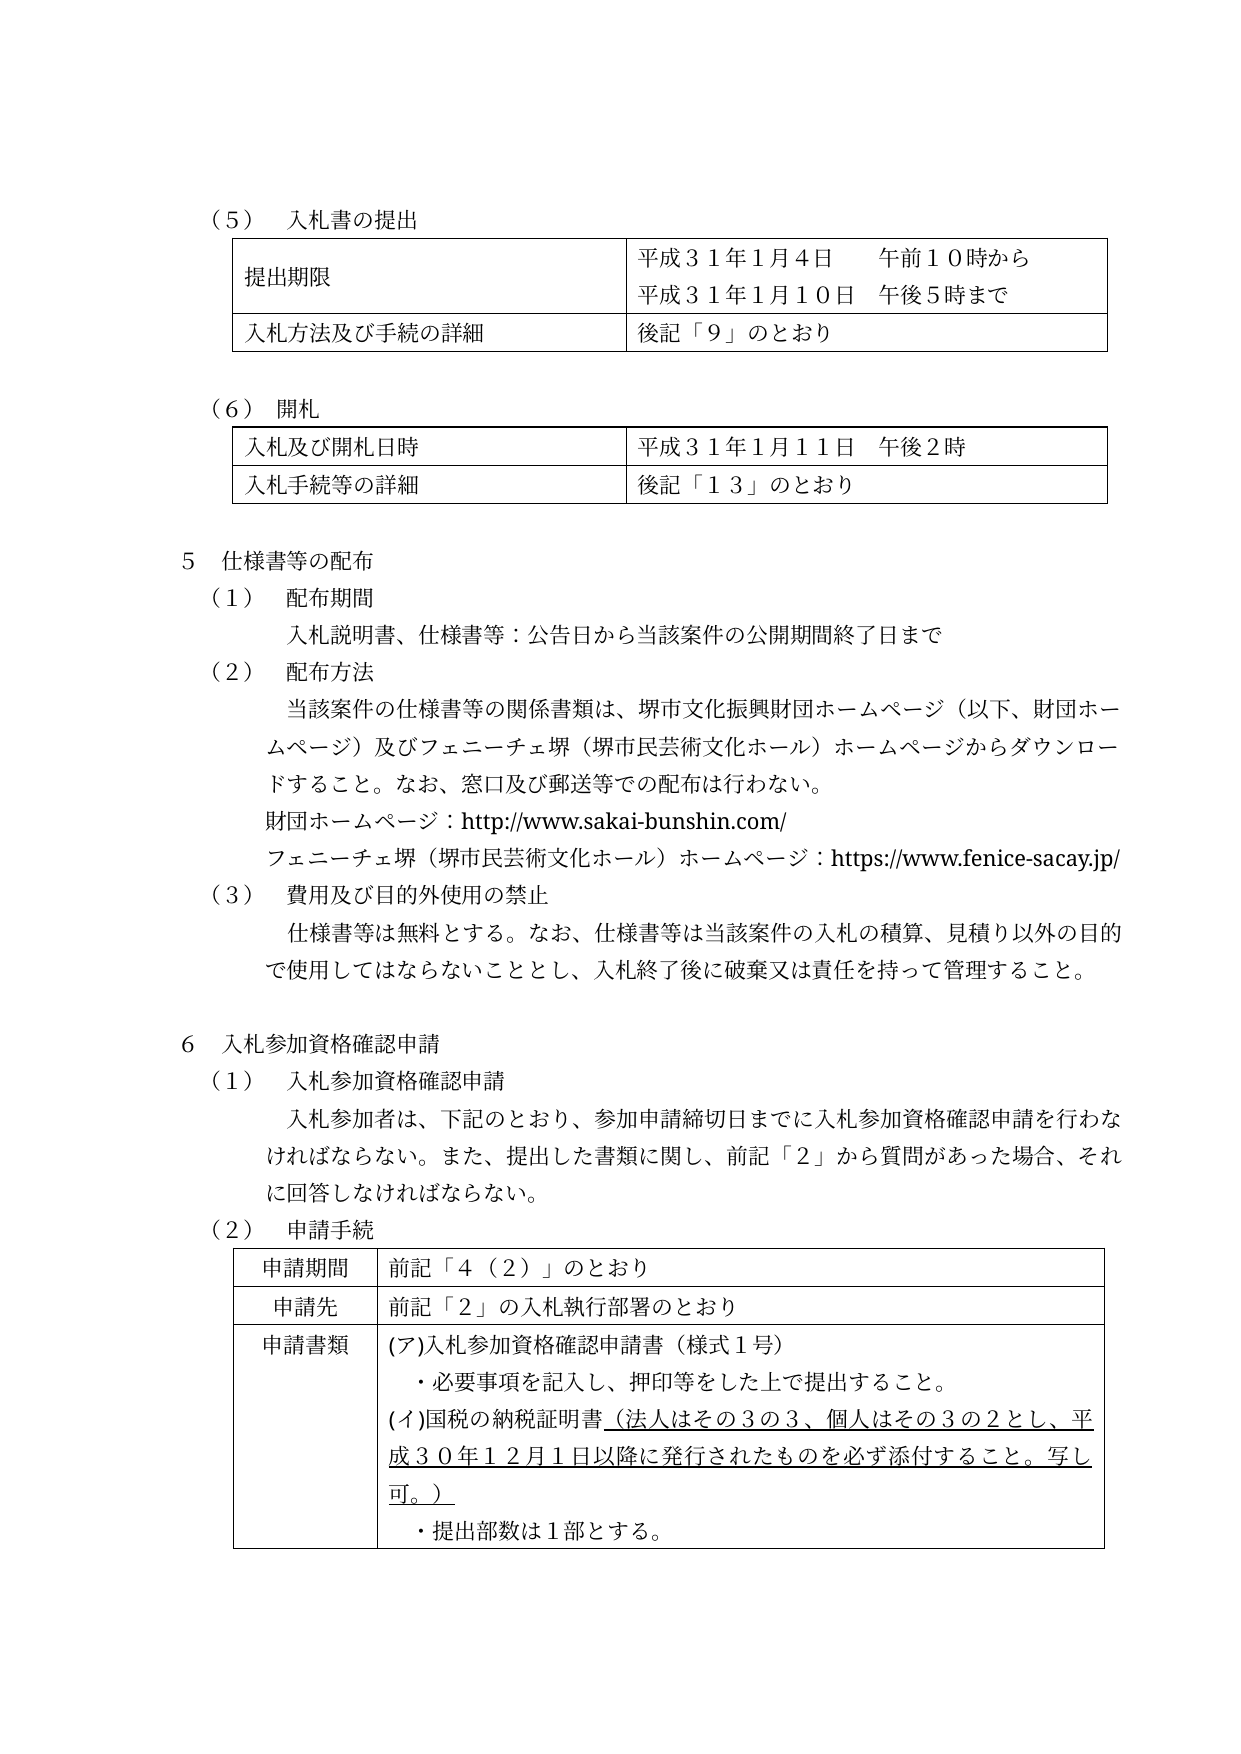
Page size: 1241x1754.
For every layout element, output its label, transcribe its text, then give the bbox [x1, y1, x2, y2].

table_cell 前記「２」の入札執行部署のとおり [378, 1287, 1104, 1324]
text （２） 配布方法 [177, 653, 1122, 690]
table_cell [378, 1325, 1104, 1548]
text 入札説明書、仕様書等：公告日から当該案件の公開期間終了日まで [199, 616, 1122, 653]
text （５） 入札書の提出 [177, 200, 1122, 237]
text （１） 配布期間 [199, 578, 1122, 616]
table_cell 申請先 [234, 1287, 377, 1324]
text ５ 仕様書等の配布 [177, 541, 1122, 578]
text 財団ホームページ：http://www.sakai-bunshin.com/ [177, 801, 1122, 839]
table_cell 入札方法及び手続の詳細 [233, 314, 626, 351]
table_header 提出期限 [233, 239, 626, 313]
text （２） 申請手続 [177, 1211, 1122, 1248]
table_cell 入札手続等の詳細 [233, 466, 626, 503]
table_cell 後記「９」のとおり [627, 314, 1107, 351]
table_header 申請期間 [234, 1249, 377, 1286]
text （６） 開札 [177, 389, 1122, 426]
text （３） 費用及び目的外使用の禁止 [177, 876, 1122, 913]
table_header 入札及び開札日時 [233, 428, 626, 465]
table_header 平成３１年１月１１日 午後２時 [627, 428, 1107, 465]
text フェニーチェ堺（堺市民芸術文化ホール）ホームページ：https://www.fenice-sacay.jp/ [177, 839, 1122, 876]
text ６ 入札参加資格確認申請 [177, 1024, 1122, 1062]
table_header 平成３１年１月４日 午前１０時から 平成３１年１月１０日 午後５時まで [627, 239, 1107, 313]
table_cell 申請書類 [234, 1325, 377, 1548]
text 仕様書等は無料とする。なお、仕様書等は当該案件の入札の積算、見積り以外の目的で使用してはならないこととし、入札終了後に破棄又は責任を持って管理すること。 [221, 913, 1122, 987]
text 入札参加者は、下記のとおり、参加申請締切日までに入札参加資格確認申請を行わなければならない。また、提出した書類に関し、前記「２」から質問があった場合、それに回答しなければならない。 [265, 1099, 1122, 1211]
text （１） 入札参加資格確認申請 [177, 1062, 1122, 1099]
text 当該案件の仕様書等の関係書類は、堺市文化振興財団ホームページ（以下、財団ホームページ）及びフェニーチェ堺（堺市民芸術文化ホール）ホームページからダウンロードすること。なお、窓口及び郵送等での配布は行わない。 [265, 690, 1122, 801]
table_cell 後記「１３」のとおり [627, 466, 1107, 503]
table_header 前記「４（２）」のとおり [378, 1249, 1104, 1286]
